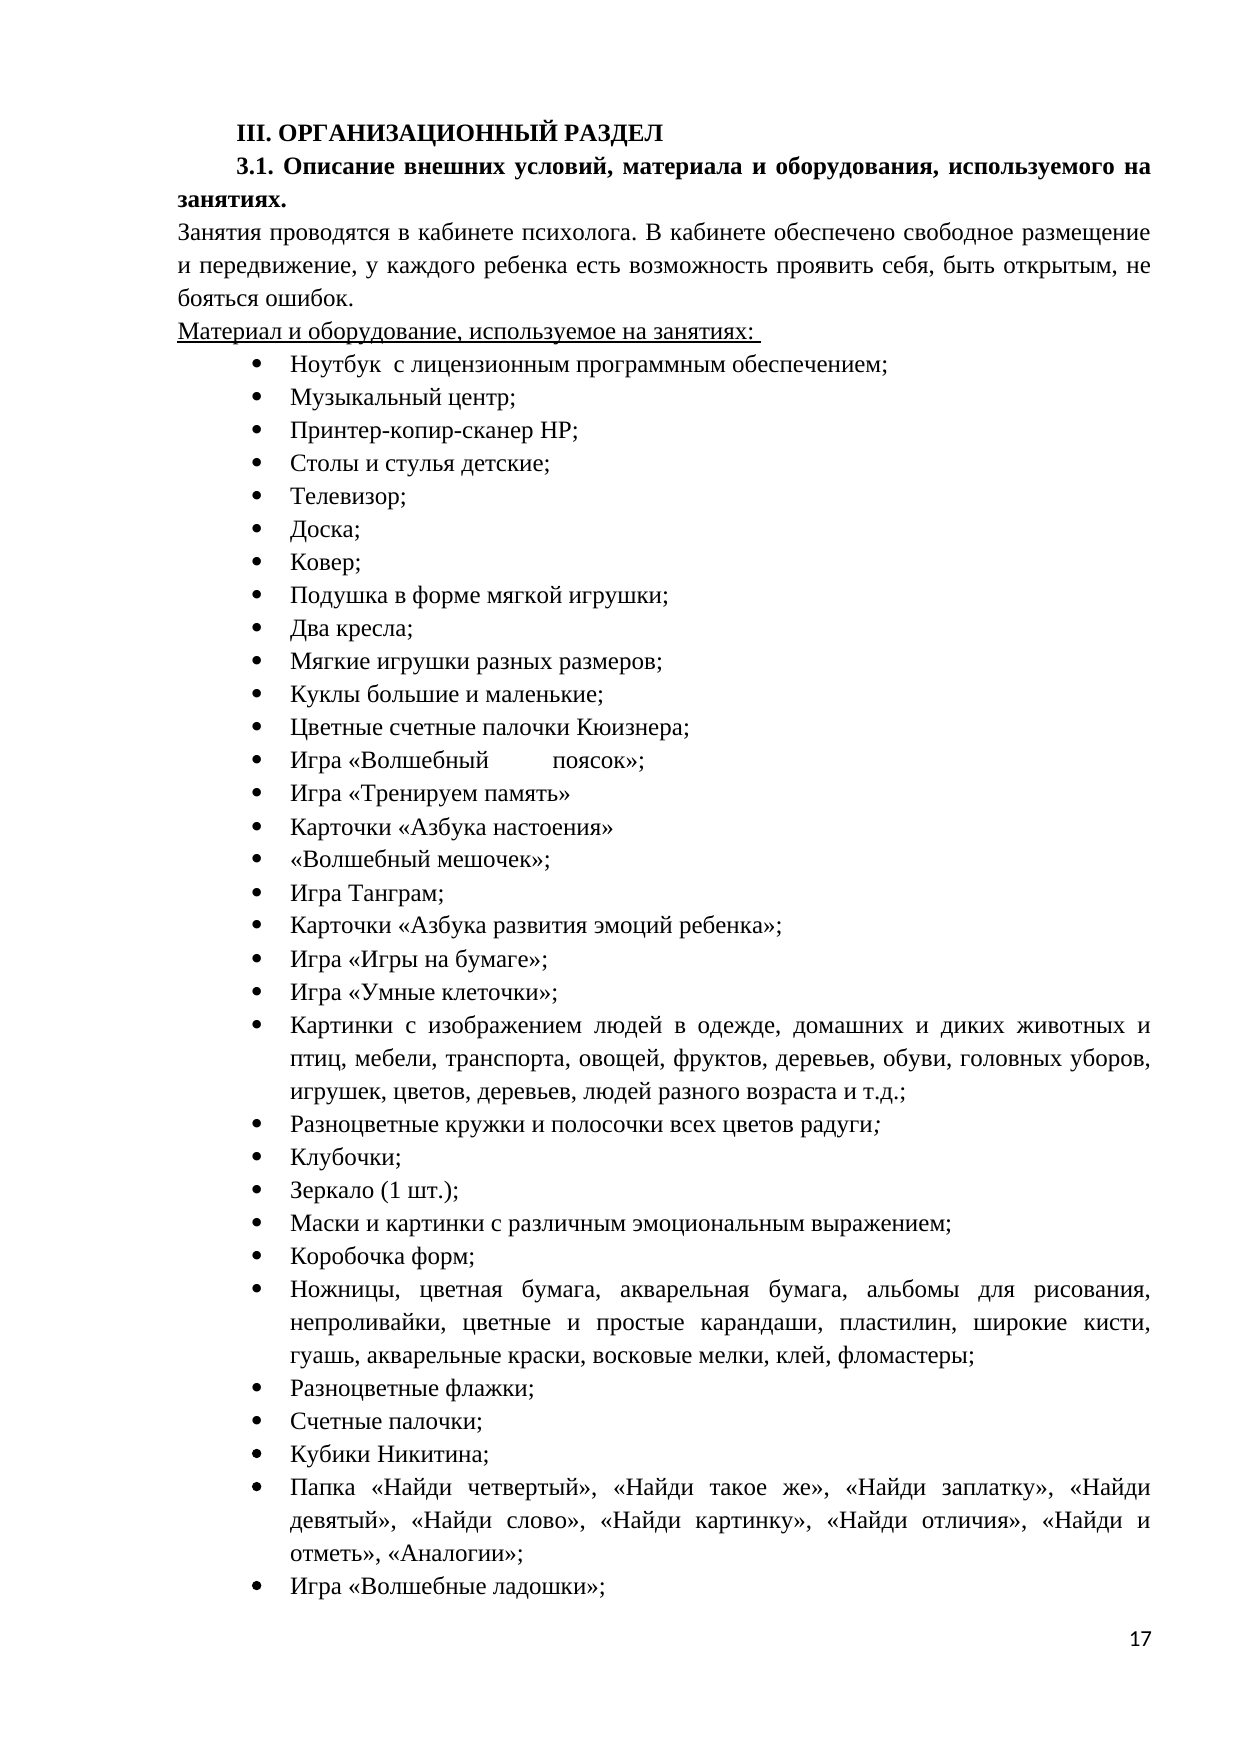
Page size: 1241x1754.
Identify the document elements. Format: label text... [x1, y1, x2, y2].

text Занятия проводятся в кабинете психолога. В кабинете обеспечено свободное размещение и передвижение, у каждого ребенка есть возможность проявить себя, быть открытым, не бояться ошибок. [177, 217, 1152, 312]
list Игра «Умные клеточки»; [252, 977, 1152, 1005]
list Телевизор; [252, 481, 1152, 510]
list Подушка в форме мягкой игрушки; [252, 580, 1152, 609]
list Папка «Найди четвертый», «Найди такое же», «Найди заплатку», «Найди девятый», «Найди слово», «Найди картинку», «Найди отличия», «Найди и отметь», «Аналогии»; [252, 1472, 1152, 1567]
list Столы и стулья детские; [252, 448, 1152, 477]
text III. ОРГАНИЗАЦИОННЫЙ РАЗДЕЛ [177, 118, 1152, 147]
text Материал и оборудование, используемое на занятиях: [177, 316, 1152, 345]
list Карточки «Азбука настоения» [252, 812, 1152, 840]
list Счетные палочки; [252, 1406, 1152, 1435]
list Ножницы, цветная бумага, акварельная бумага, альбомы для рисования, непроливайки, цветные и простые карандаши, пластилин, широкие кисти, гуашь, акварельные краски, восковые мелки, клей, фломастеры; [252, 1274, 1152, 1369]
list Доска; [252, 514, 1152, 543]
text 3.1. Описание внешних условий, материала и оборудования, используемого на занятиях. [177, 151, 1152, 213]
list Игра «Волшебный поясок»; [252, 746, 1152, 774]
list Ковер; [252, 547, 1152, 576]
list Коробочка форм; [252, 1241, 1152, 1269]
list Мягкие игрушки разных размеров; [252, 646, 1152, 675]
list Цветные счетные палочки Кюизнера; [252, 712, 1152, 741]
list Два кресла; [252, 613, 1152, 642]
list Куклы большие и маленькие; [252, 679, 1152, 708]
list Разноцветные кружки и полосочки всех цветов радуги; [252, 1109, 1152, 1137]
list Игра «Волшебные ладошки»; [252, 1571, 1152, 1600]
list Игра Танграм; [252, 878, 1152, 906]
list Разноцветные флажки; [252, 1373, 1152, 1402]
list Музыкальный центр; [252, 382, 1152, 411]
list Ноутбук с лицензионным программным обеспечением; [252, 349, 1152, 378]
list Игра «Тренируем память» [252, 778, 1152, 807]
list Картинки с изображением людей в одежде, домашних и диких животных и птиц, мебели, транспорта, овощей, фруктов, деревьев, обуви, головных уборов, игрушек, цветов, деревьев, людей разного возраста и т.д.; [252, 1010, 1152, 1104]
list Карточки «Азбука развития эмоций ребенка»; [252, 911, 1152, 939]
list Игра «Игры на бумаге»; [252, 944, 1152, 972]
list Клубочки; [252, 1142, 1152, 1171]
list Зеркало (1 шт.); [252, 1175, 1152, 1203]
list Принтер-копир-сканер HP; [252, 415, 1152, 444]
list Маски и картинки с различным эмоциональным выражением; [252, 1208, 1152, 1237]
list Кубики Никитина; [252, 1439, 1152, 1468]
list «Волшебный мешочек»; [252, 844, 1152, 873]
